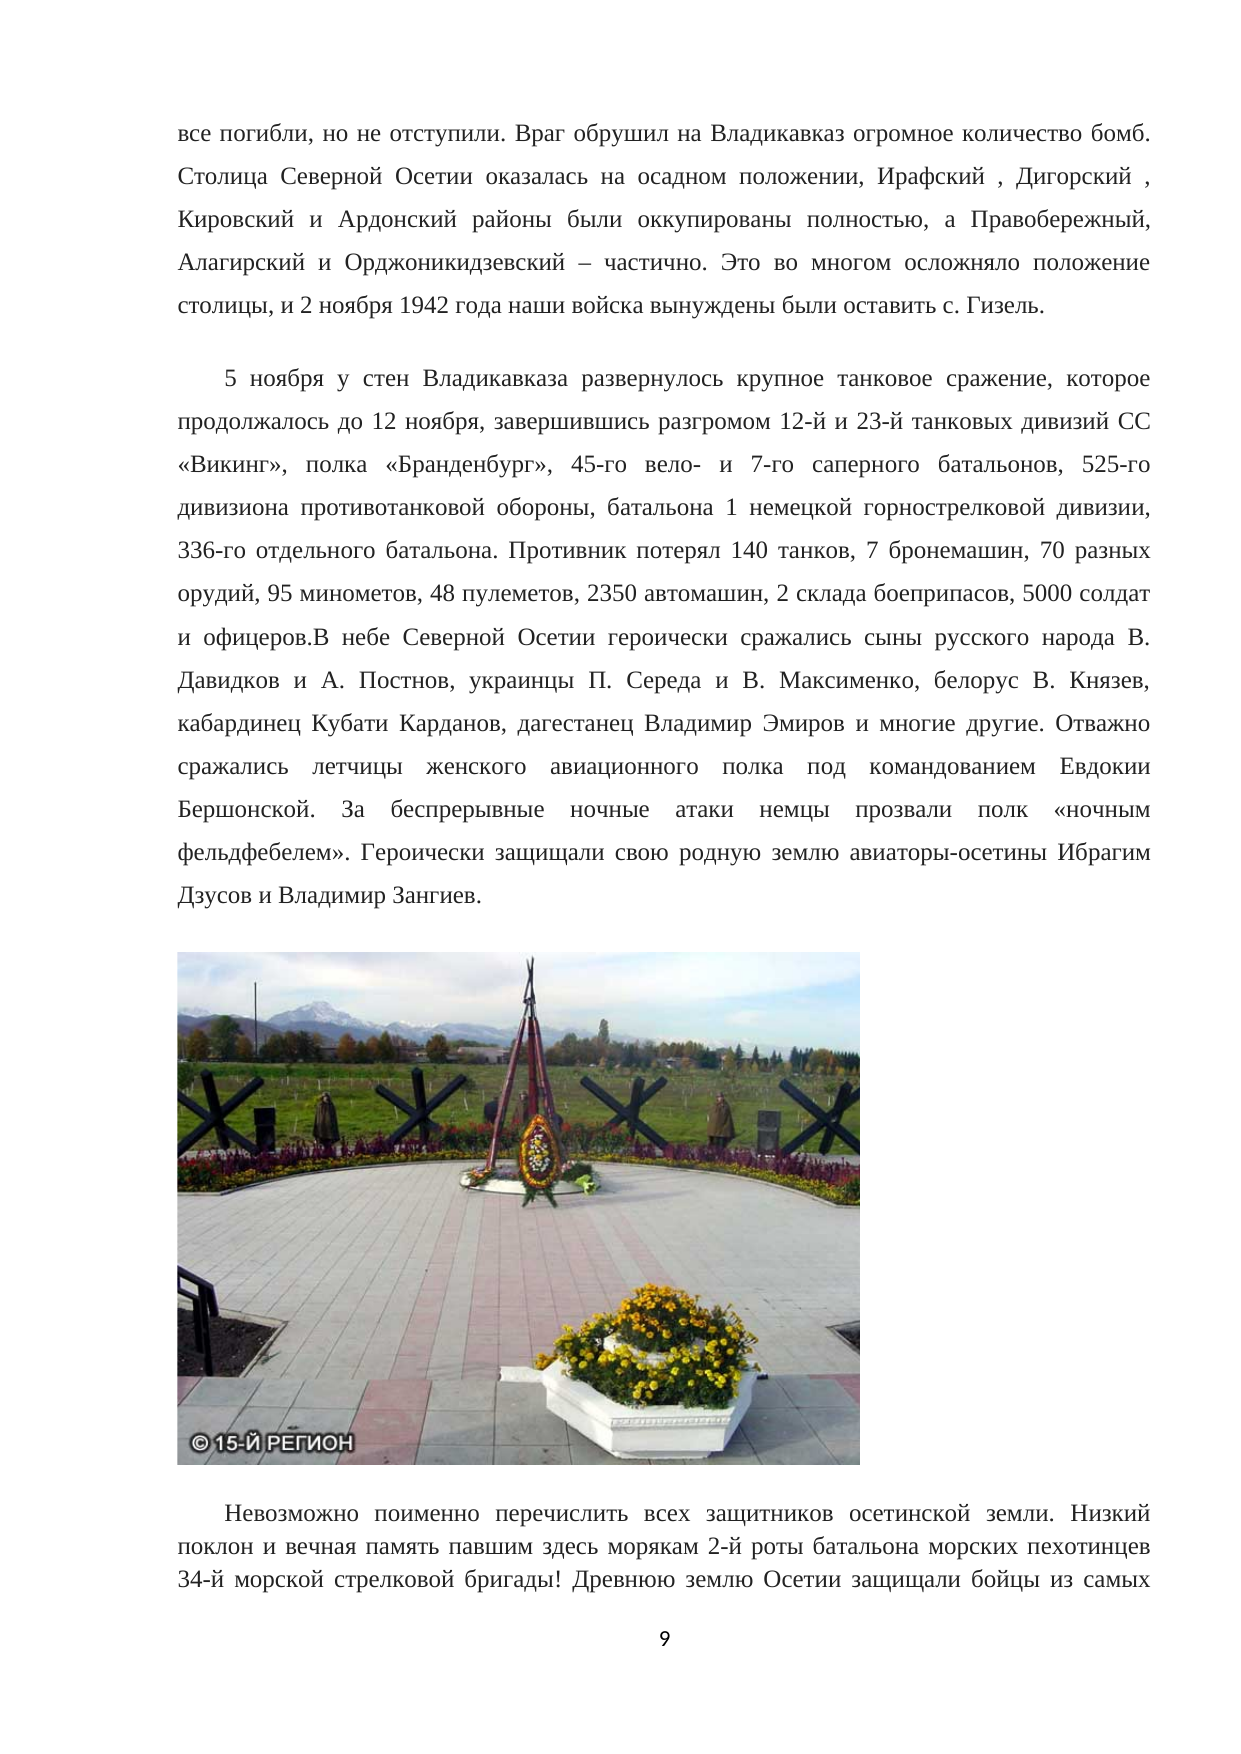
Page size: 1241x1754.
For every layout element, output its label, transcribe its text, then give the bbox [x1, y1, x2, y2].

picture [177, 952, 860, 1465]
text 5 ноября у стен Владикавказа развернулось крупное танковое сражение, которое продолжалось до 12 ноября, завершившись разгромом 12-й и 23-й танковых дивизий СС «Викинг», полка «Бранденбург», 45-го вело- и 7-го саперного батальонов, 525-го дивизиона противотанковой обороны, батальона 1 немецкой горнострелковой дивизии, 336-го отдельного батальона. Противник потерял 140 танков, 7 бронемашин, 70 разных орудий, 95 минометов, 48 пулеметов, 2350 автомашин, 2 склада боеприпасов, 5000 солдат и офицеров.В небе Северной Осетии героически сражались сыны русского народа В. Давидков и А. Постнов, украинцы П. Середа и В. Максименко, белорус В. Князев, кабардинец Кубати Карданов, дагестанец Владимир Эмиров и многие другие. Отважно сражались летчицы женского авиационного полка под командованием Евдокии Бершонской. За беспрерывные ночные атаки немцы прозвали полк «ночным фельдфебелем». Героически защищали свою родную землю авиаторы-осетины Ибрагим Дзусов и Владимир Зангиев. [177, 363, 1152, 909]
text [177, 118, 1152, 319]
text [177, 1498, 1152, 1593]
